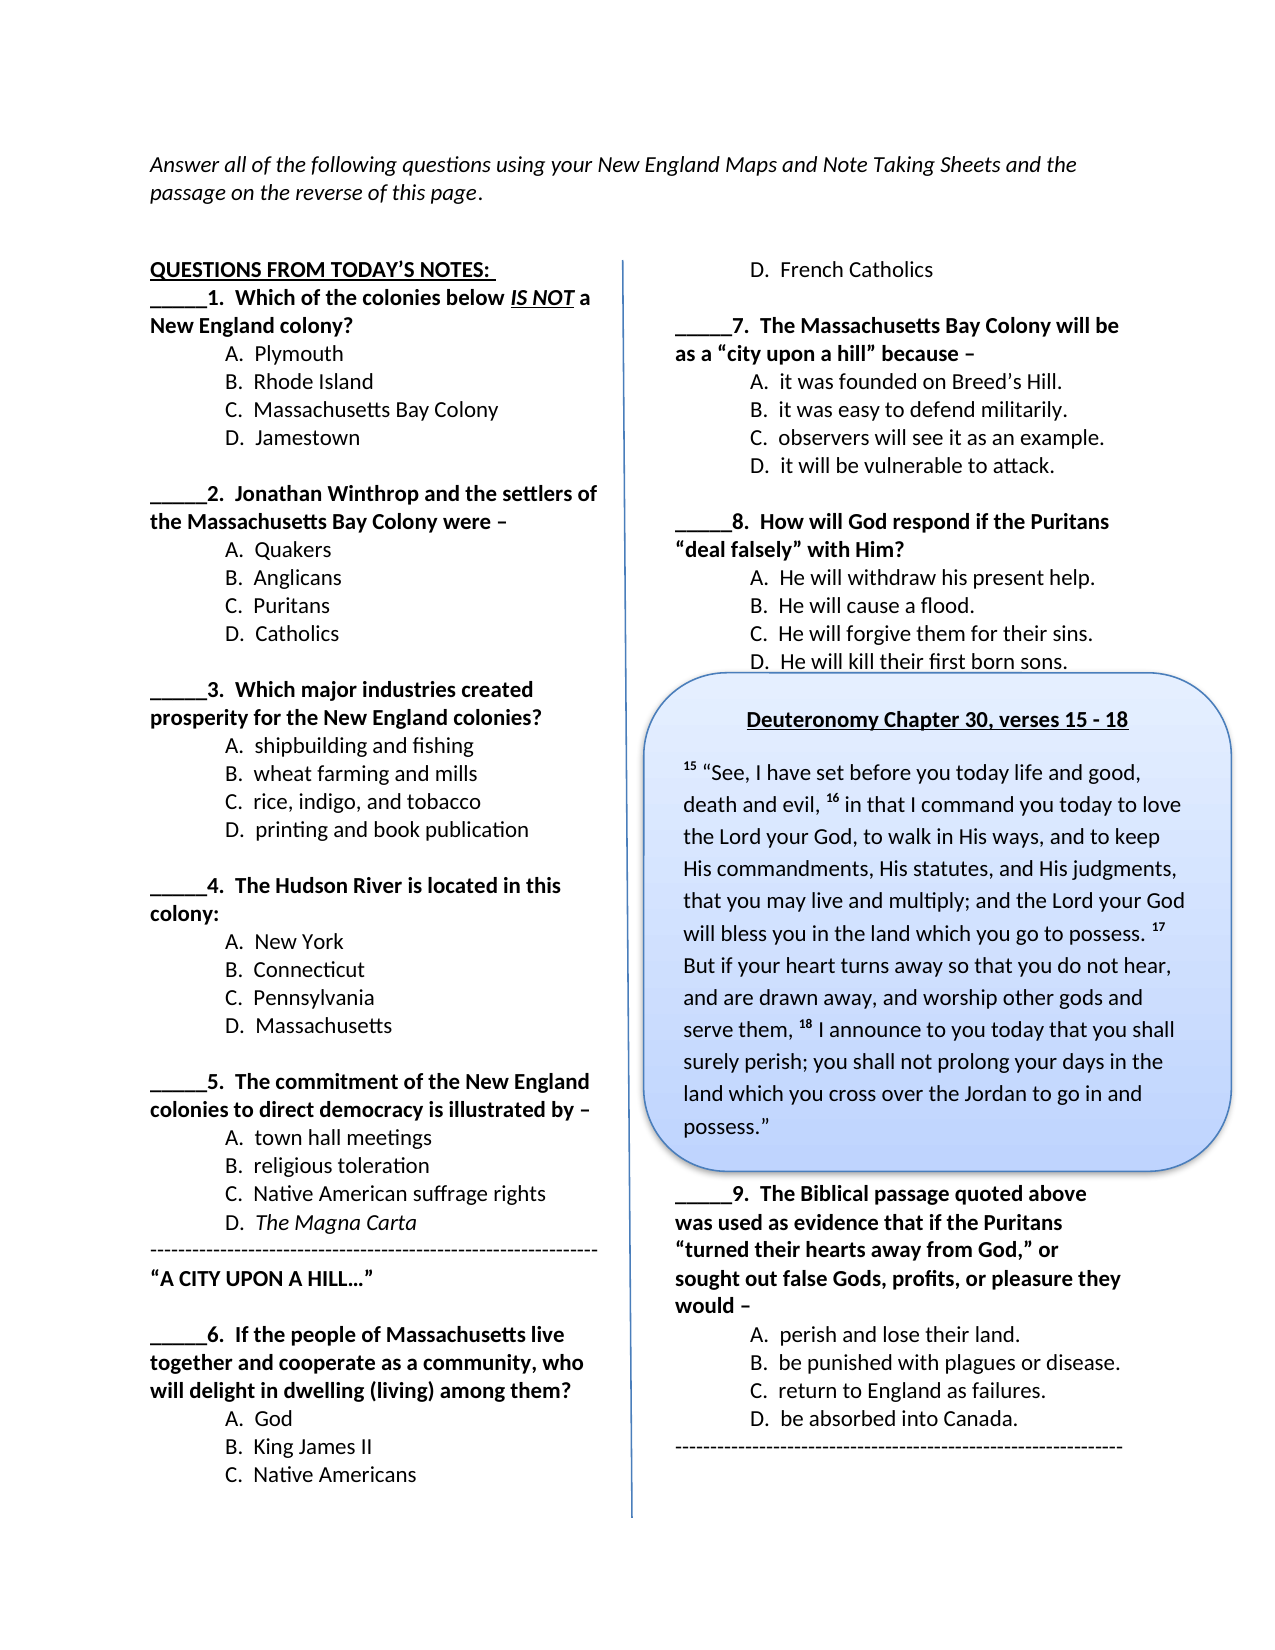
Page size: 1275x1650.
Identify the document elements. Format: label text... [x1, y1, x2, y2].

text _____5. The commitment of the New England colonies to direct democracy is illustrated by – [150, 1067, 600, 1123]
text A. God [150, 1404, 600, 1432]
text B. He will cause a flood. [675, 591, 1125, 619]
text D. Jamestown [150, 423, 600, 451]
text A. Plymouth [150, 339, 600, 367]
text B. it was easy to defend militarily. [675, 395, 1125, 423]
text B. be punished with plagues or disease. [675, 1348, 1125, 1376]
text QUESTIONS FROM TODAY’S NOTES: [150, 255, 600, 283]
text C. return to England as failures. [675, 1376, 1125, 1404]
text D. it will be vulnerable to attack. [675, 451, 1125, 479]
text A. town hall meetings [150, 1123, 600, 1152]
text _____8. How will God respond if the Puritans “deal falsely” with Him? [675, 507, 1125, 563]
text D. printing and book publication [150, 815, 600, 843]
text _____3. Which major industries created prosperity for the New England colonies? [150, 675, 600, 731]
text C. Native Americans [150, 1460, 600, 1488]
text D. Catholics [150, 619, 600, 647]
text Answer all of the following questions using your New England Maps and Note Taking Sheets and the passage on the reverse of this page. [150, 150, 1125, 206]
text _____1. Which of the colonies below IS NOT a New England colony? [150, 283, 600, 339]
text A. He will withdraw his present help. [675, 563, 1125, 591]
text C. Massachusetts Bay Colony [150, 395, 600, 423]
text _____4. The Hudson River is located in this colony: [150, 871, 600, 927]
text C. Puritans [150, 591, 600, 619]
text C. Native American suffrage rights [150, 1179, 600, 1208]
text D. The Magna Carta [150, 1208, 600, 1236]
text B. King James II [150, 1432, 600, 1460]
text _____7. The Massachusetts Bay Colony will be as a “city upon a hill” because – [675, 311, 1125, 367]
text _____9. The Biblical passage quoted above was used as evidence that if the Puritans “turned their hearts away from God,” or sought out false Gods, profits, or pleasure they would – [675, 1179, 1125, 1320]
text A. perish and lose their land. [675, 1320, 1125, 1348]
text D. Massachusetts [150, 1011, 600, 1039]
text D. He will kill their first born sons. [675, 647, 1125, 675]
text C. He will forgive them for their sins. [675, 619, 1125, 647]
text D. French Catholics [675, 255, 1125, 283]
text B. Anglicans [150, 563, 600, 591]
text ---------------------------------------------------------------- [150, 1236, 600, 1264]
text B. Rhode Island [150, 367, 600, 395]
text D. be absorbed into Canada. [675, 1404, 1125, 1432]
text B. Connecticut [150, 955, 600, 983]
text C. rice, indigo, and tobacco [150, 787, 600, 815]
text B. wheat farming and mills [150, 759, 600, 787]
text _____6. If the people of Massachusetts live together and cooperate as a community, who will delight in dwelling (living) among them? [150, 1320, 600, 1404]
text B. religious toleration [150, 1152, 600, 1179]
text A. it was founded on Breed’s Hill. [675, 367, 1125, 395]
text “A CITY UPON A HILL…” [150, 1264, 600, 1292]
text ---------------------------------------------------------------- [675, 1432, 1125, 1460]
text A. Quakers [150, 535, 600, 563]
text A. shipbuilding and fishing [150, 731, 600, 759]
text C. observers will see it as an example. [675, 423, 1125, 451]
text C. Pennsylvania [150, 983, 600, 1011]
text _____2. Jonathan Winthrop and the settlers of the Massachusetts Bay Colony were – [150, 479, 600, 535]
text A. New York [150, 927, 600, 955]
